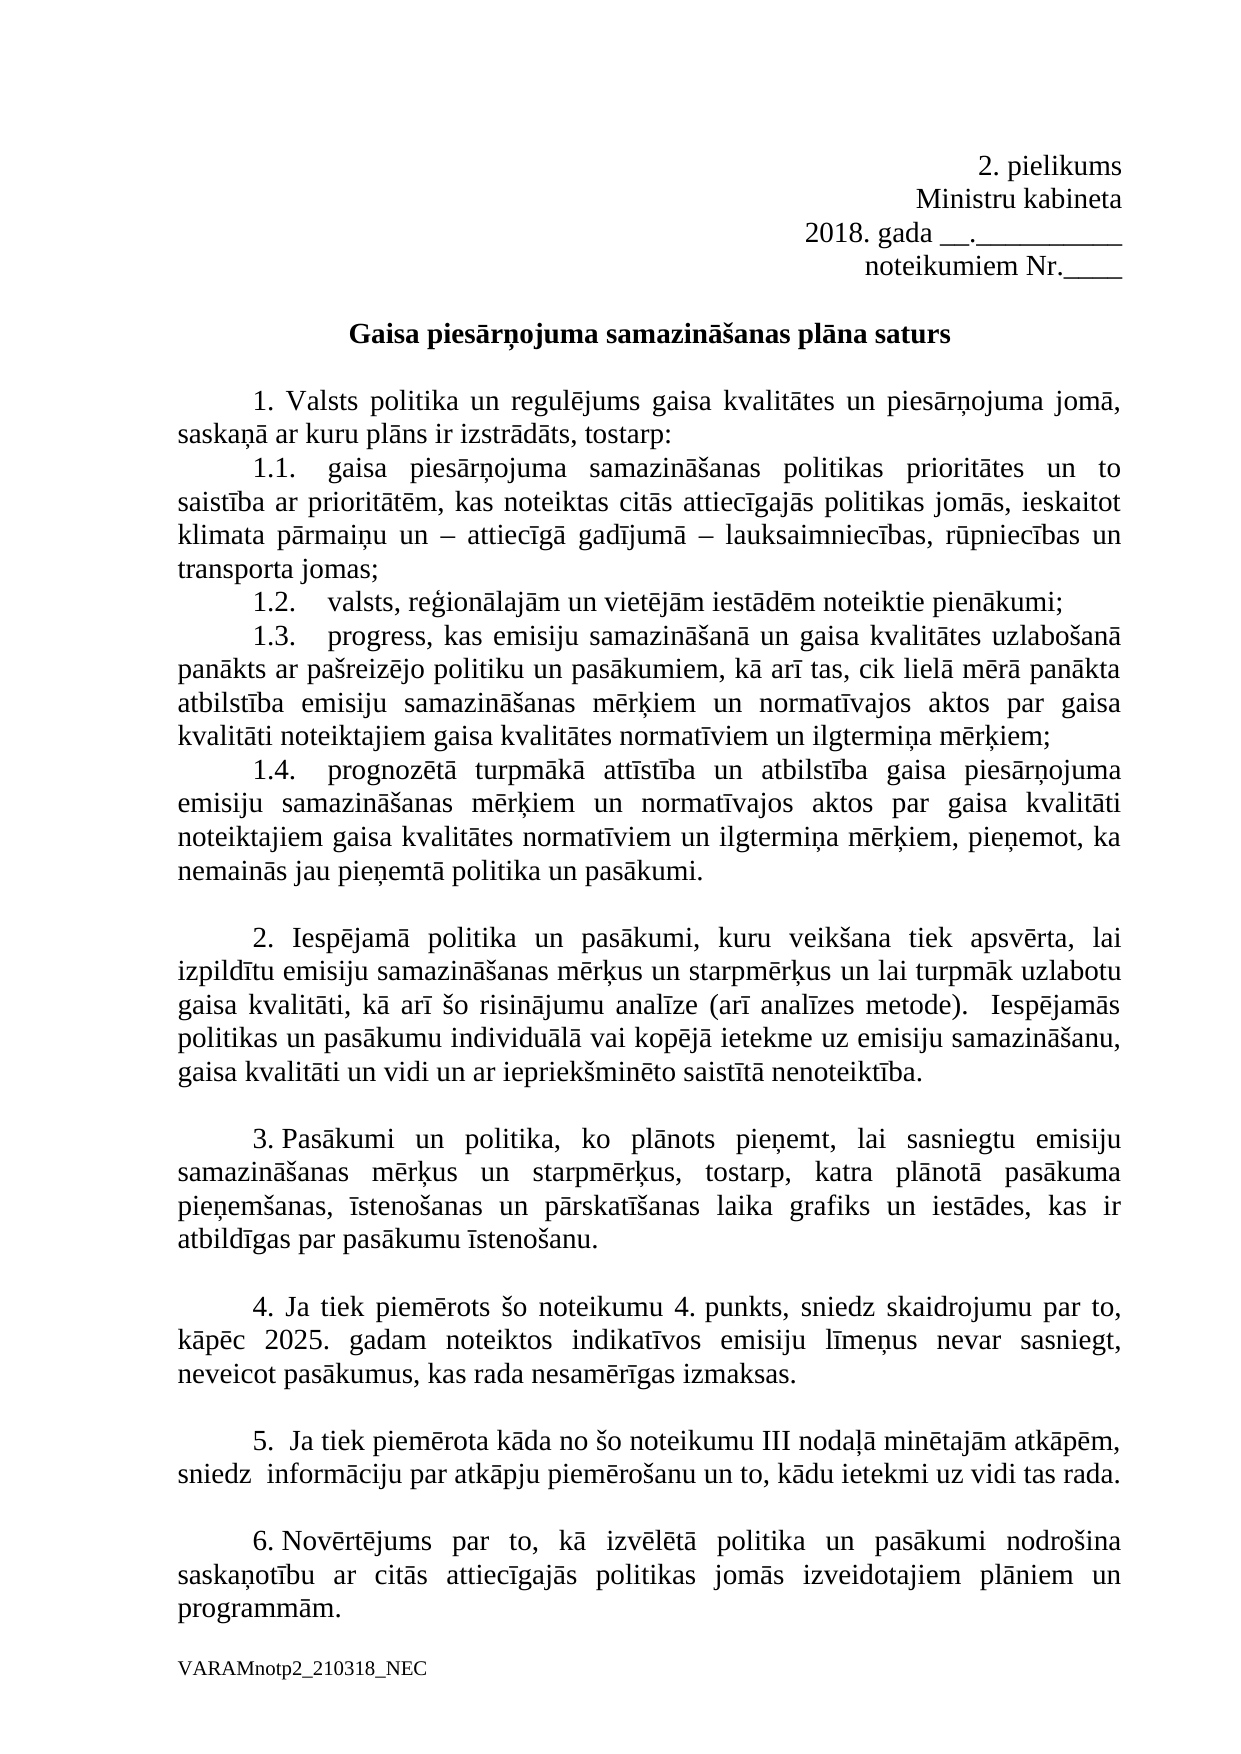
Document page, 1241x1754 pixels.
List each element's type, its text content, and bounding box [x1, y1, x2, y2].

list prognozētā turpmākā attīstība un atbilstība gaisa piesārņojuma emisiju samazināšanas mērķiem un normatīvajos aktos par gaisa kvalitāti noteiktajiem gaisa kvalitātes normatīviem un ilgtermiņa mērķiem, pieņemot, ka nemainās jau pieņemtā politika un pasākumi. [177, 752, 1122, 886]
text 5. Ja tiek piemērota kāda no šo noteikumu III nodaļā minētajām atkāpēm, sniedz informāciju par atkāpju piemērošanu un to, kādu ietekmi uz vidi tas rada. [177, 1423, 1122, 1490]
text 1. Valsts politika un regulējums gaisa kvalitātes un piesārņojuma jomā, saskaņā ar kuru plāns ir izstrādāts, tostarp: [177, 383, 1122, 450]
text Gaisa piesārņojuma samazināšanas plāna saturs [177, 316, 1122, 349]
text Ministru kabineta [177, 181, 1122, 215]
text 2. Iespējamā politika un pasākumi, kuru veikšana tiek apsvērta, lai izpildītu emisiju samazināšanas mērķus un starpmērķus un lai turpmāk uzlabotu gaisa kvalitāti, kā arī šo risinājumu analīze (arī analīzes metode). Iespējamās politikas un pasākumu individuālā vai kopējā ietekme uz emisiju samazināšanu, gaisa kvalitāti un vidi un ar iepriekšminēto saistītā nenoteiktība. [177, 920, 1122, 1087]
text 2018. gada __.__________ [177, 215, 1122, 248]
list progress, kas emisiju samazināšanā un gaisa kvalitātes uzlabošanā panākts ar pašreizējo politiku un pasākumiem, kā arī tas, cik lielā mērā panākta atbilstība emisiju samazināšanas mērķiem un normatīvajos aktos par gaisa kvalitāti noteiktajiem gaisa kvalitātes normatīviem un ilgtermiņa mērķiem; [177, 618, 1122, 752]
list valsts, reģionālajām un vietējām iestādēm noteiktie pienākumi; [177, 584, 1122, 618]
text noteikumiem Nr.____ [177, 248, 1122, 282]
text 6. Novērtējums par to, kā izvēlētā politika un pasākumi nodrošina saskaņotību ar citās attiecīgajās politikas jomās izveidotajiem plāniem un programmām. [177, 1523, 1122, 1624]
text 4. Ja tiek piemērots šo noteikumu 4. punkts, sniedz skaidrojumu par to, kāpēc 2025. gadam noteiktos indikatīvos emisiju līmeņus nevar sasniegt, neveicot pasākumus, kas rada nesamērīgas izmaksas. [177, 1289, 1122, 1389]
text 3. Pasākumi un politika, ko plānots pieņemt, lai sasniegtu emisiju samazināšanas mērķus un starpmērķus, tostarp, katra plānotā pasākuma pieņemšanas, īstenošanas un pārskatīšanas laika grafiks un iestādes, kas ir atbildīgas par pasākumu īstenošanu. [177, 1121, 1122, 1255]
text 2. pielikums [177, 148, 1122, 181]
list gaisa piesārņojuma samazināšanas politikas prioritātes un to saistība ar prioritātēm, kas noteiktas citās attiecīgajās politikas jomās, ieskaitot klimata pārmaiņu un – attiecīgā gadījumā – lauksaimniecības, rūpniecības un transporta jomas; [177, 450, 1122, 584]
